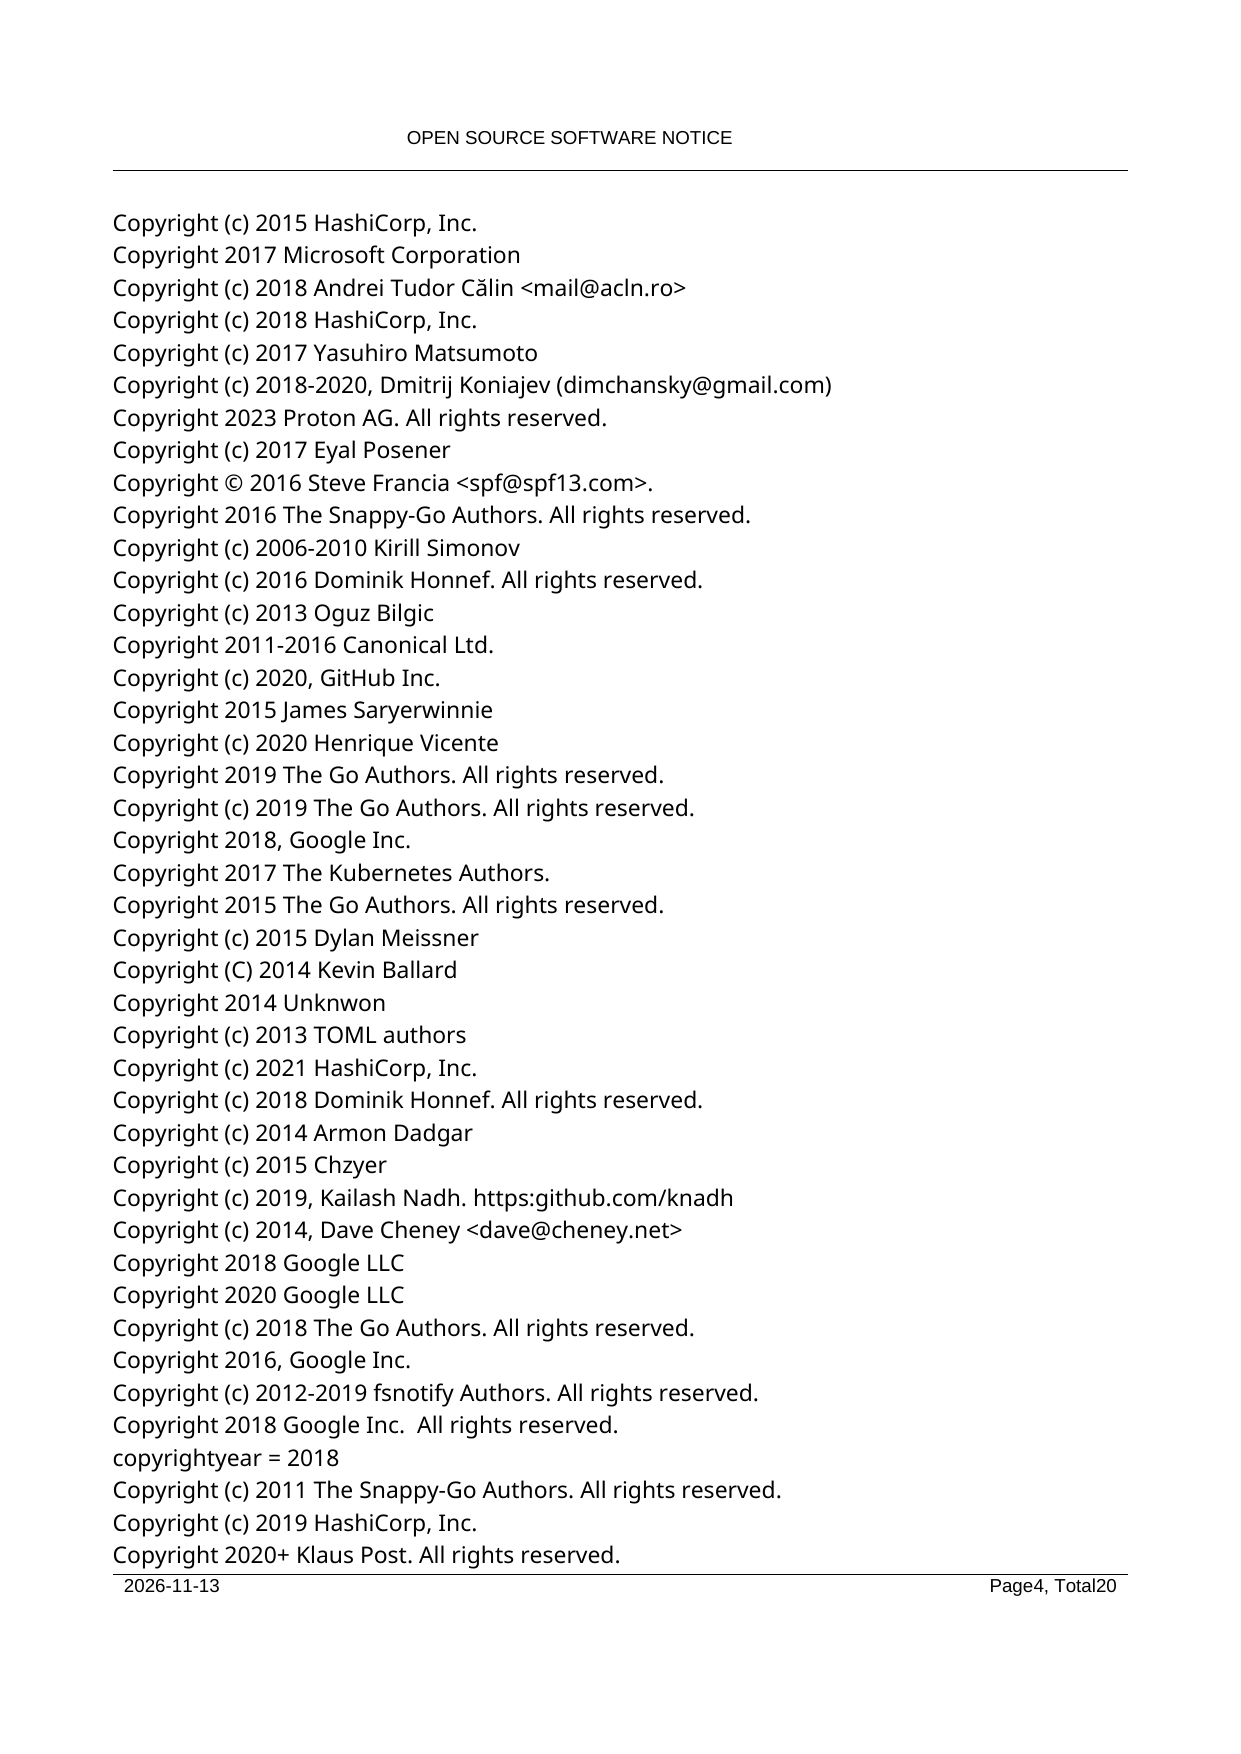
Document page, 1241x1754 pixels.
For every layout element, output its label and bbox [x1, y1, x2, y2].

text [112, 206, 1128, 1571]
